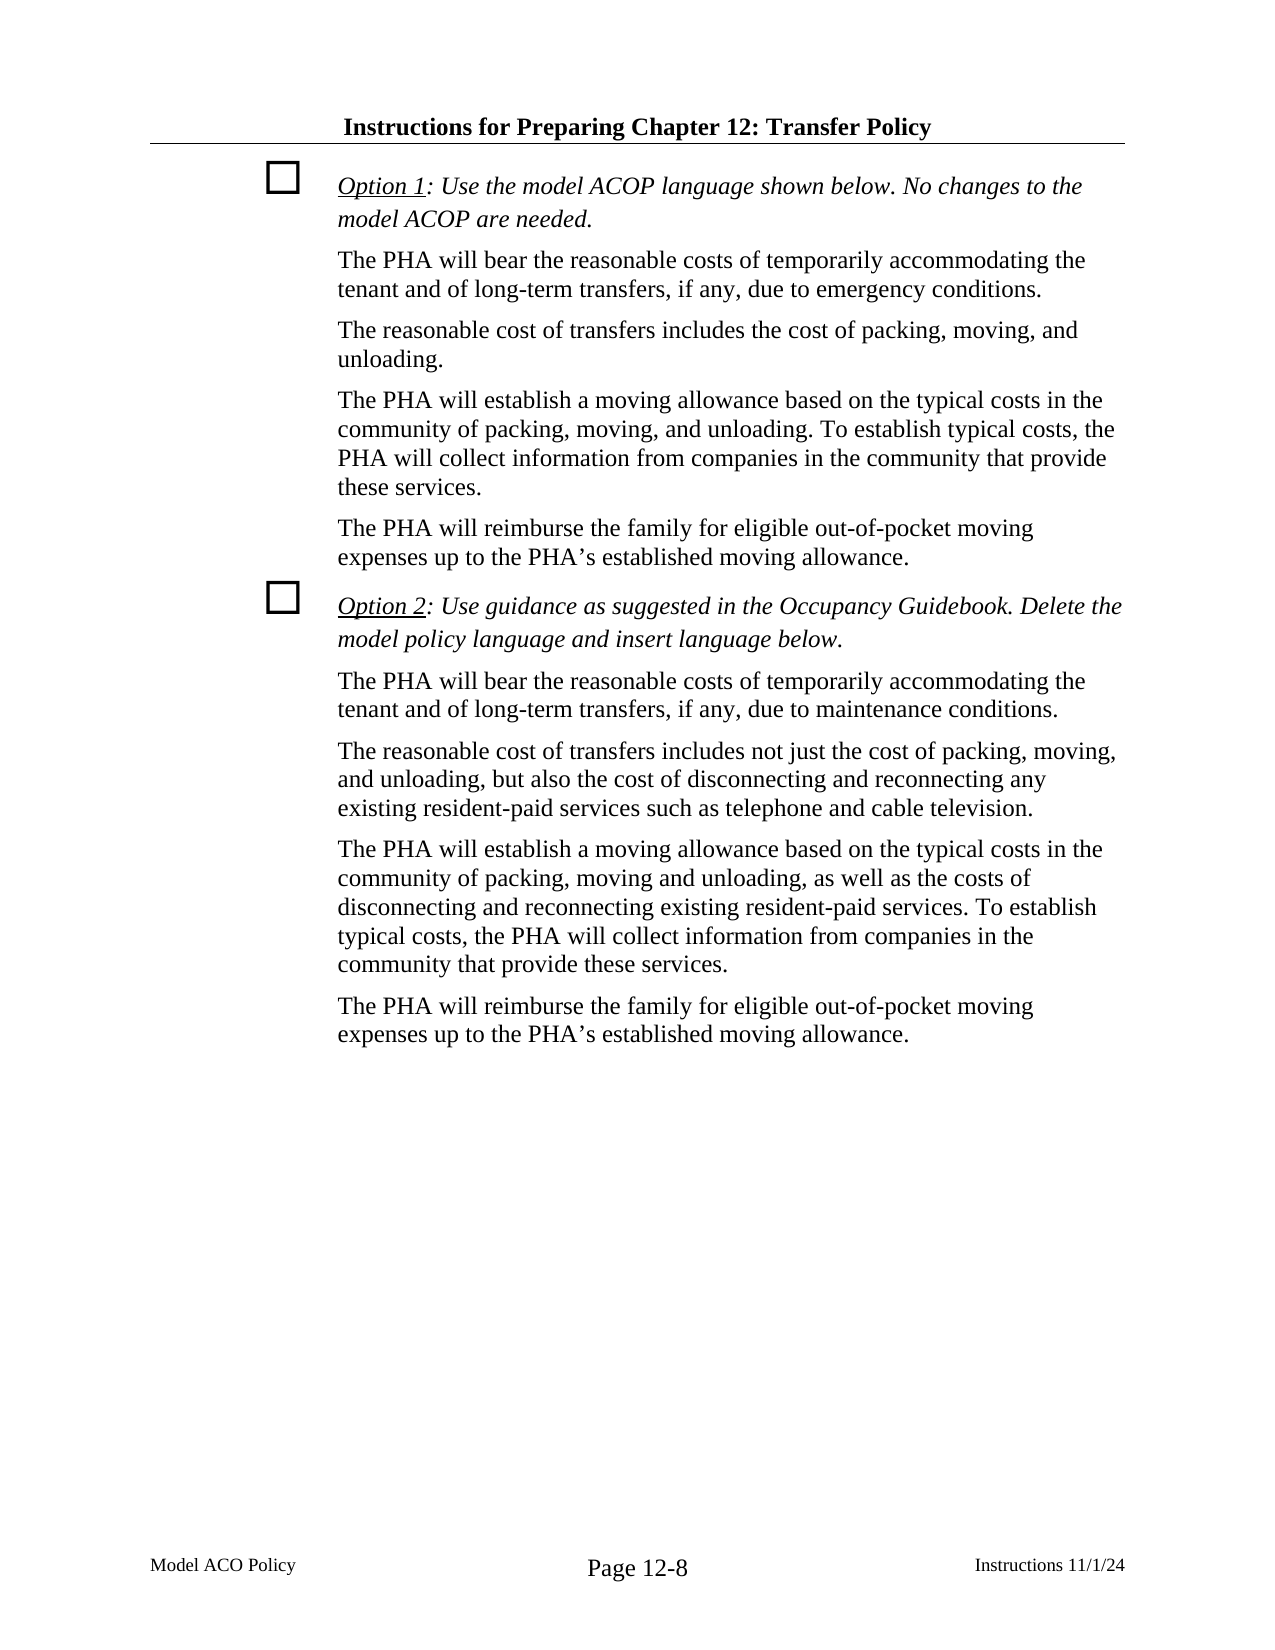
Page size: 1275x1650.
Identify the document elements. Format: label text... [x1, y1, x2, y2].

text Option 1: Use the model ACOP language shown below. No changes to the model ACOP are needed. [262, 162, 1125, 233]
text The PHA will establish a moving allowance based on the typical costs in the community of packing, moving, and unloading. To establish typical costs, the PHA will collect information from companies in the community that provide these services. [337, 385, 1125, 500]
text The PHA will bear the reasonable costs of temporarily accommodating the tenant and of long-term transfers, if any, due to maintenance conditions. [337, 666, 1125, 723]
text Option 2: Use guidance as suggested in the Occupancy Guidebook. Delete the model policy language and insert language below. [262, 583, 1125, 653]
text The reasonable cost of transfers includes the cost of packing, moving, and unloading. [337, 315, 1125, 373]
text The PHA will reimburse the family for eligible out-of-pocket moving expenses up to the PHA’s established moving allowance. [337, 513, 1125, 570]
text The PHA will bear the reasonable costs of temporarily accommodating the tenant and of long-term transfers, if any, due to emergency conditions. [337, 245, 1125, 303]
text The reasonable cost of transfers includes not just the cost of packing, moving, and unloading, but also the cost of disconnecting and reconnecting any existing resident-paid services such as telephone and cable television. [337, 736, 1125, 822]
text The PHA will reimburse the family for eligible out-of-pocket moving expenses up to the PHA’s established moving allowance. [337, 991, 1125, 1048]
text The PHA will establish a moving allowance based on the typical costs in the community of packing, moving and unloading, as well as the costs of disconnecting and reconnecting existing resident-paid services. To establish typical costs, the PHA will collect information from companies in the community that provide these services. [337, 834, 1125, 978]
